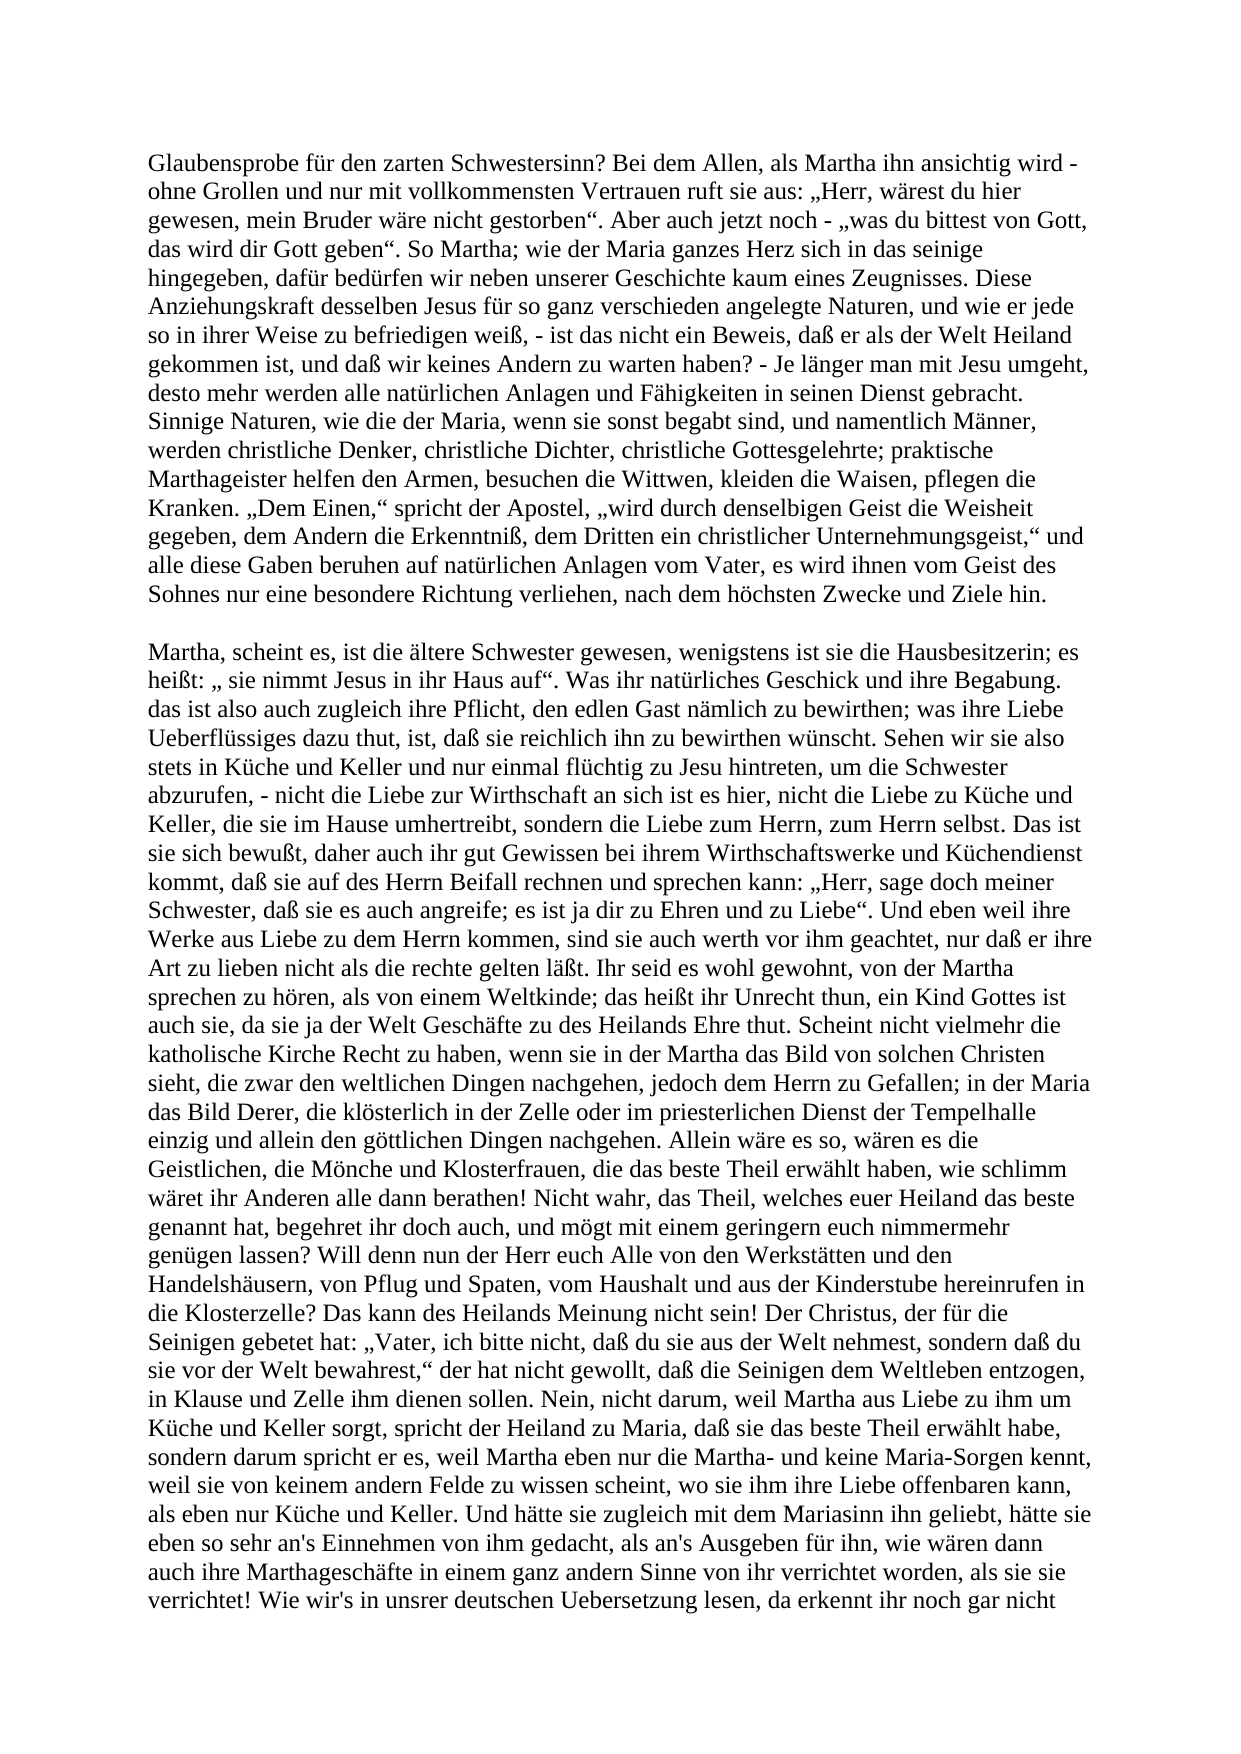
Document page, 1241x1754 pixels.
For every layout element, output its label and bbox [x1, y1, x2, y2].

text [148, 637, 1093, 1614]
text [148, 148, 1093, 608]
